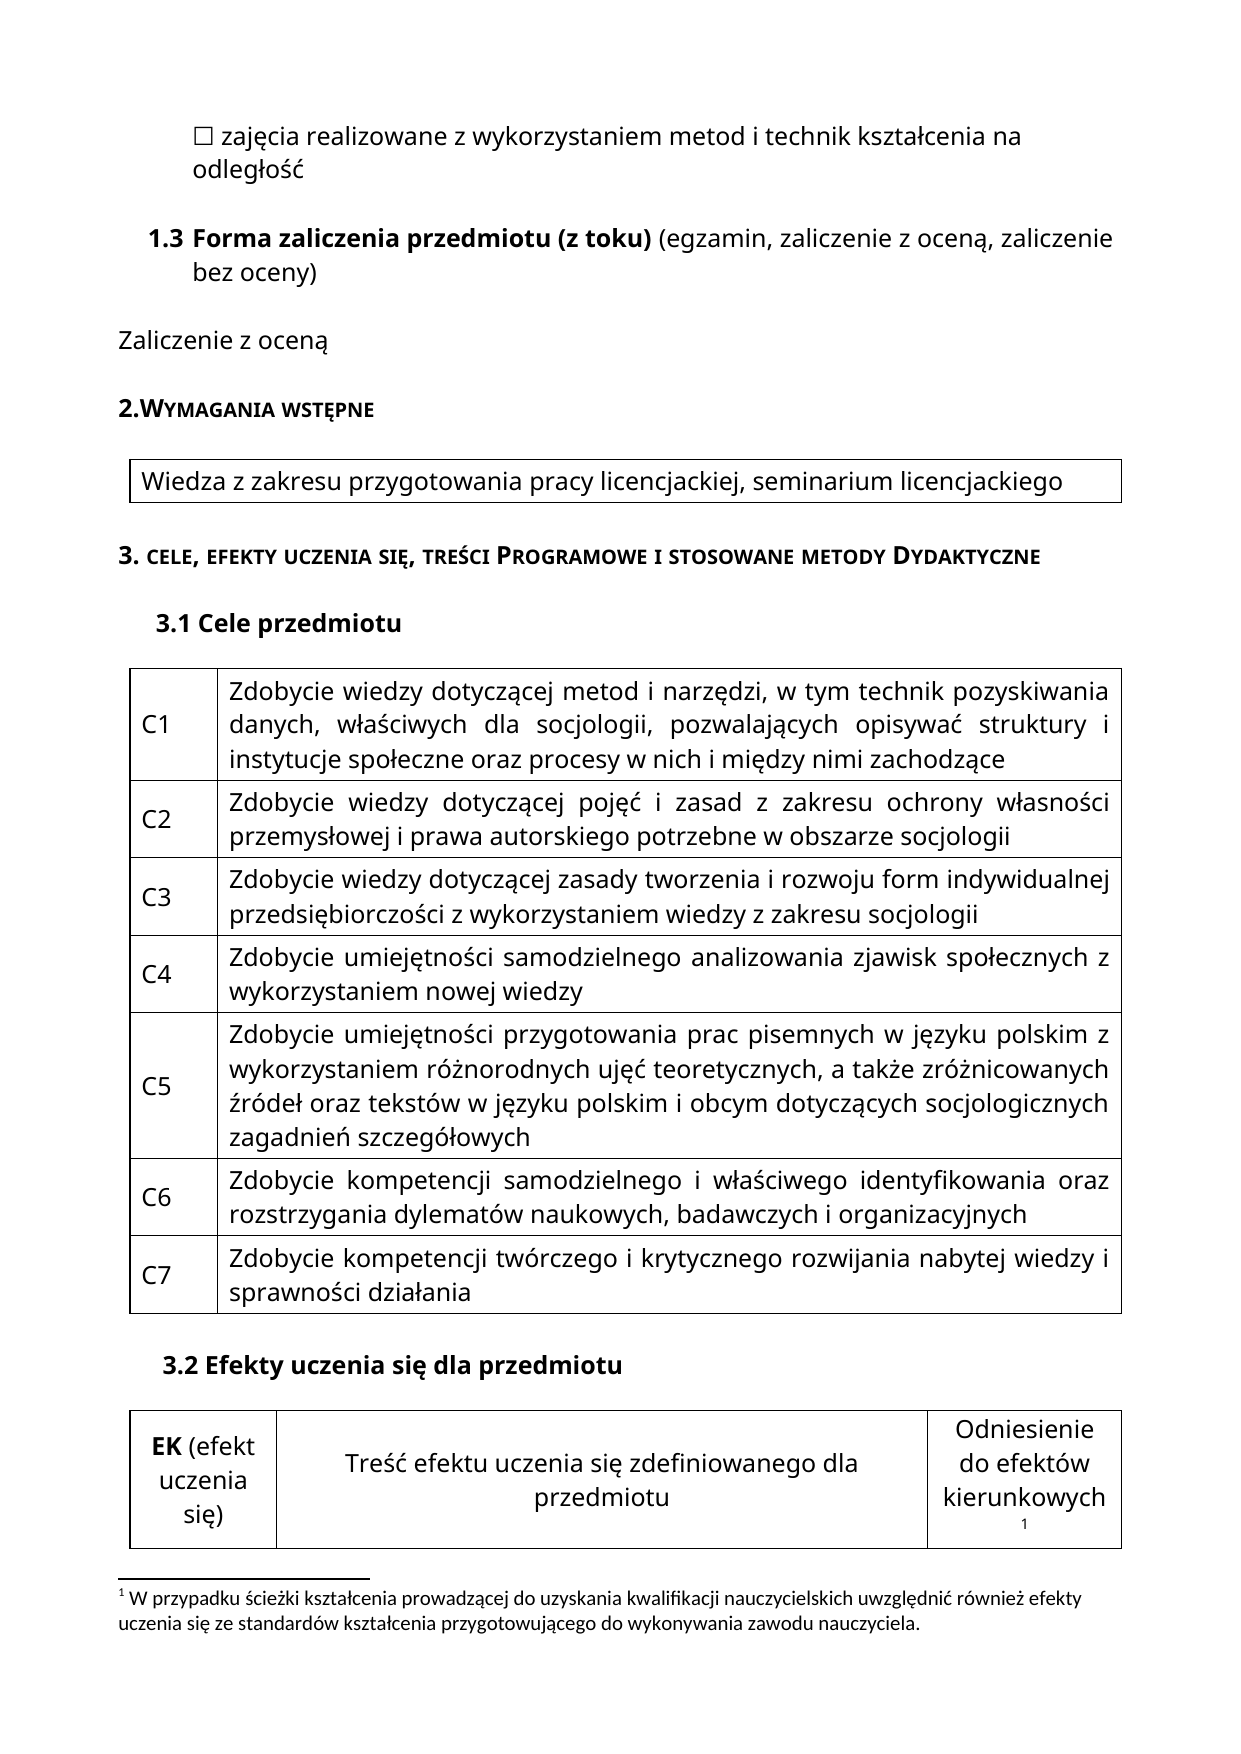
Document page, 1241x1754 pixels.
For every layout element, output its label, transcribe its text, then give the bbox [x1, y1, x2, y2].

table_cell C2 [131, 781, 217, 857]
table_cell C6 [131, 1159, 217, 1235]
table_cell Zdobycie kompetencji samodzielnego i właściwego identyfikowania oraz rozstrzygania dylematów naukowych, badawczych i organizacyjnych [218, 1159, 1121, 1235]
text 2.Wymagania wstępne [118, 391, 1122, 425]
table_cell Zdobycie kompetencji twórczego i krytycznego rozwijania nabytej wiedzy i sprawności działania [218, 1236, 1121, 1313]
table_cell Zdobycie umiejętności samodzielnego analizowania zjawisk społecznych z wykorzystaniem nowej wiedzy [218, 936, 1121, 1012]
text 3.2 Efekty uczenia się dla przedmiotu [162, 1348, 1122, 1382]
table_cell C3 [131, 858, 217, 934]
table_header C1 [131, 669, 217, 779]
table_header Treść efektu uczenia się zdefiniowanego dla przedmiotu [277, 1411, 927, 1547]
table_cell Zdobycie wiedzy dotyczącej pojęć i zasad z zakresu ochrony własności przemysłowej i prawa autorskiego potrzebne w obszarze socjologii [218, 781, 1121, 857]
table_cell Zdobycie wiedzy dotyczącej zasady tworzenia i rozwoju form indywidualnej przedsiębiorczości z wykorzystaniem wiedzy z zakresu socjologii [218, 858, 1121, 934]
table_header Wiedza z zakresu przygotowania pracy licencjackiej, seminarium licencjackiego [131, 460, 1121, 502]
table_cell Zdobycie umiejętności przygotowania prac pisemnych w języku polskim z wykorzystaniem różnorodnych ujęć teoretycznych, a także zróżnicowanych źródeł oraz tekstów w języku polskim i obcym dotyczących socjologicznych zagadnień szczegółowych [218, 1013, 1121, 1158]
table_cell C4 [131, 936, 217, 1012]
text Zaliczenie z oceną [118, 322, 1122, 357]
text ☐ zajęcia realizowane z wykorzystaniem metod i technik kształcenia na odległość [192, 118, 1122, 186]
table_cell C7 [131, 1236, 217, 1313]
table_cell C5 [131, 1013, 217, 1158]
text 1.3 Forma zaliczenia przedmiotu (z toku) (egzamin, zaliczenie z oceną, zaliczenie bez oceny) [148, 220, 1122, 288]
table_header Odniesienie do efektów kierunkowych [928, 1411, 1121, 1547]
table_header Zdobycie wiedzy dotyczącej metod i narzędzi, w tym technik pozyskiwania danych, właściwych dla socjologii, pozwalających opisywać struktury i instytucje społeczne oraz procesy w nich i między nimi zachodzące [218, 669, 1121, 779]
text 3. cele, efekty uczenia się, treści Programowe i stosowane metody Dydaktyczne [118, 537, 1122, 571]
text 3.1 Cele przedmiotu [156, 605, 1122, 639]
table_header EK (efekt uczenia się) [131, 1411, 276, 1547]
